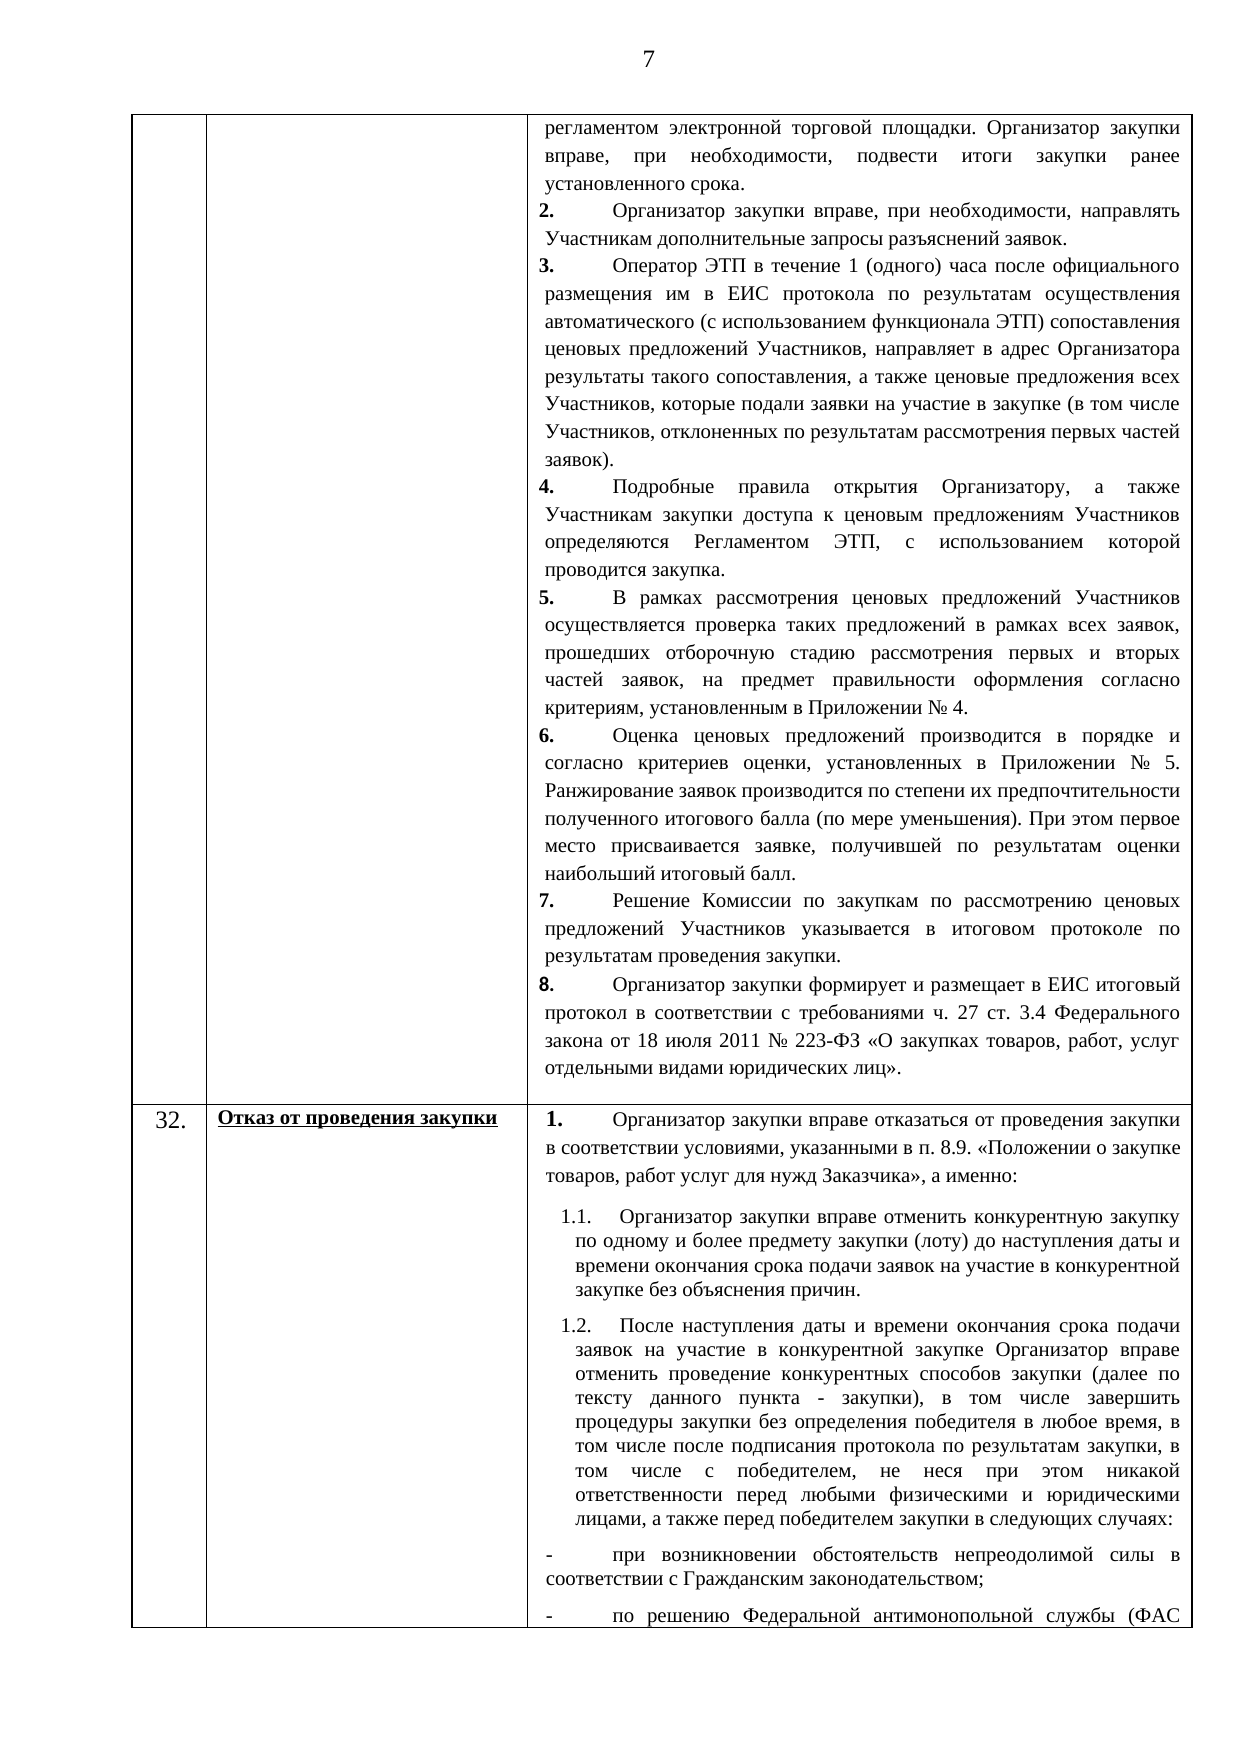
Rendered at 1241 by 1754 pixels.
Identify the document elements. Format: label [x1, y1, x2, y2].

table_cell [133, 1105, 206, 1627]
table_cell [528, 1105, 1191, 1627]
table_cell [528, 115, 1191, 1104]
table_cell [207, 1105, 527, 1627]
table_cell [207, 115, 527, 1104]
table_cell [133, 115, 206, 1104]
